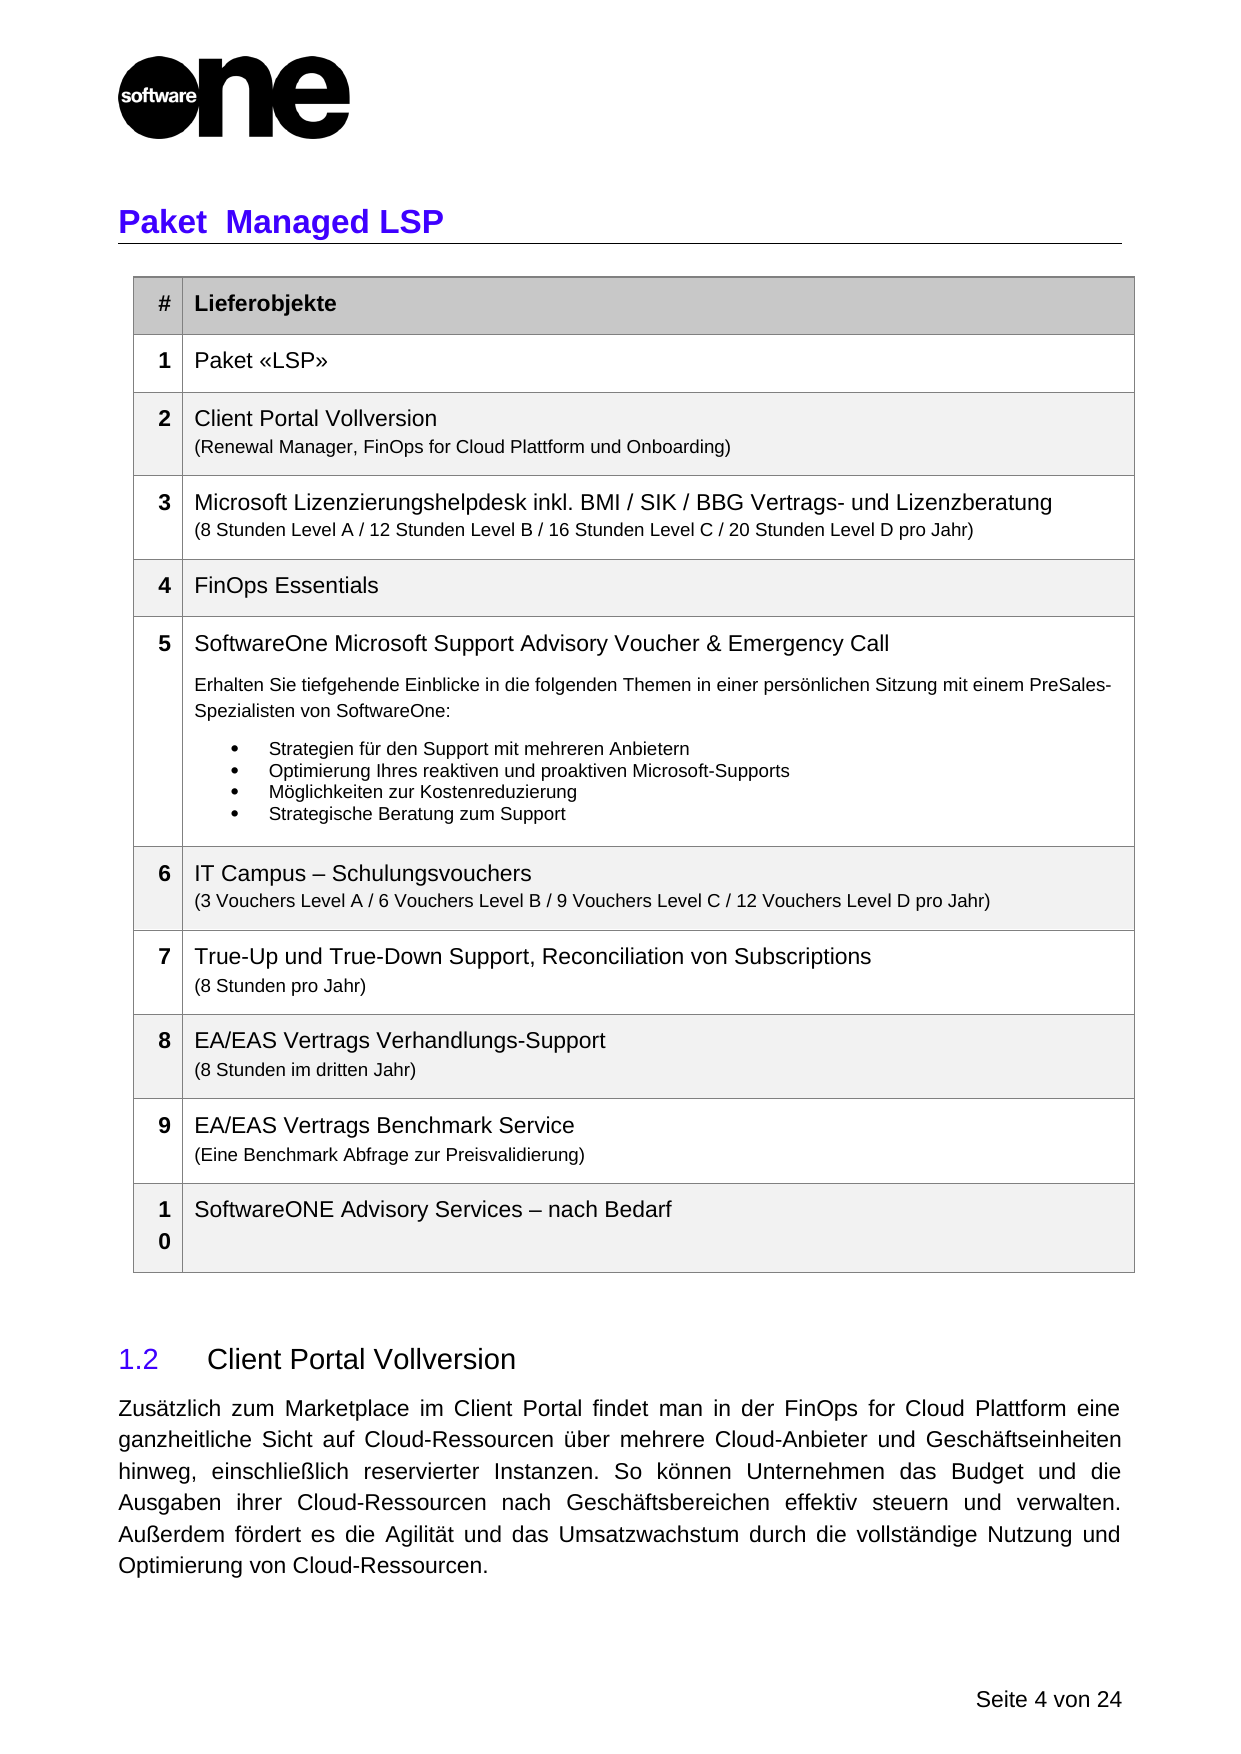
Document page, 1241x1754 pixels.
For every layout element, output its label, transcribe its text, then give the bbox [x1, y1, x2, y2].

table_cell 9 [134, 1099, 182, 1183]
subtitle Paket Managed LSP [118, 202, 1122, 243]
table_cell SoftwareONE Advisory Services – nach Bedarf [183, 1184, 1134, 1272]
table_cell IT Campus – Schulungsvouchers (3 Vouchers Level A / 6 Vouchers Level B / 9 Vouchers Level C / 12 Vouchers Level D pro Jahr) [183, 847, 1134, 929]
table_cell EA/EAS Vertrags Verhandlungs-Support (8 Stunden im dritten Jahr) [183, 1015, 1134, 1098]
table_cell Microsoft Lizenzierungshelpdesk inkl. BMI / SIK / BBG Vertrags- und Lizenzberatung (8 Stunden Level A / 12 Stunden Level B / 16 Stunden Level C / 20 Stunden Level D pro Jahr) [183, 476, 1134, 558]
table_cell Paket «LSP» [183, 335, 1134, 392]
table_cell 4 [134, 560, 182, 616]
table_cell 3 [134, 476, 182, 558]
table_cell Client Portal Vollversion (Renewal Manager, FinOps for Cloud Plattform und Onboarding) [183, 393, 1134, 475]
table_cell 7 [134, 931, 182, 1014]
table_header Lieferobjekte [183, 278, 1134, 334]
table_cell 2 [134, 393, 182, 475]
text Zusätzlich zum Marketplace im Client Portal findet man in der FinOps for Cloud Plattform eine ganzheitliche Sicht auf Cloud-Ressourcen über mehrere Cloud-Anbieter und Geschäftseinheiten hinweg, einschließlich reservierter Instanzen. So können Unternehmen das Budget und die Ausgaben ihrer Cloud-Ressourcen nach Geschäftsbereichen effektiv steuern und verwalten. Außerdem fördert es die Agilität und das Umsatzwachstum durch die vollständige Nutzung und Optimierung von Cloud-Ressourcen. [118, 1394, 1122, 1579]
table_cell 10 [134, 1184, 182, 1272]
table_cell SoftwareOne Microsoft Support Advisory Voucher & Emergency Call ​ Erhalten Sie tiefgehende Einblicke in die folgenden Themen in einer persönlichen Sitzung mit einem PreSales-Spezialisten von SoftwareOne: Strategien für den Support mit mehreren Anbietern Optimierung Ihres reaktiven und proaktiven Microsoft-Supports Möglichkeiten zur Kostenreduzierung Strategische Beratung zum Support [183, 617, 1134, 846]
table_cell 6 [134, 847, 182, 929]
subtitle Client Portal Vollversion [118, 1342, 1122, 1375]
table_cell True-Up und True-Down Support, Reconciliation von Subscriptions (8 Stunden pro Jahr) [183, 931, 1134, 1014]
table_cell 8 [134, 1015, 182, 1098]
picture [118, 56, 350, 139]
table_cell FinOps Essentials [183, 560, 1134, 616]
table_cell EA/EAS Vertrags Benchmark Service (Eine Benchmark Abfrage zur Preisvalidierung) [183, 1099, 1134, 1183]
table_cell 5 [134, 617, 182, 846]
table_cell 1 [134, 335, 182, 392]
table_header # [134, 278, 182, 334]
